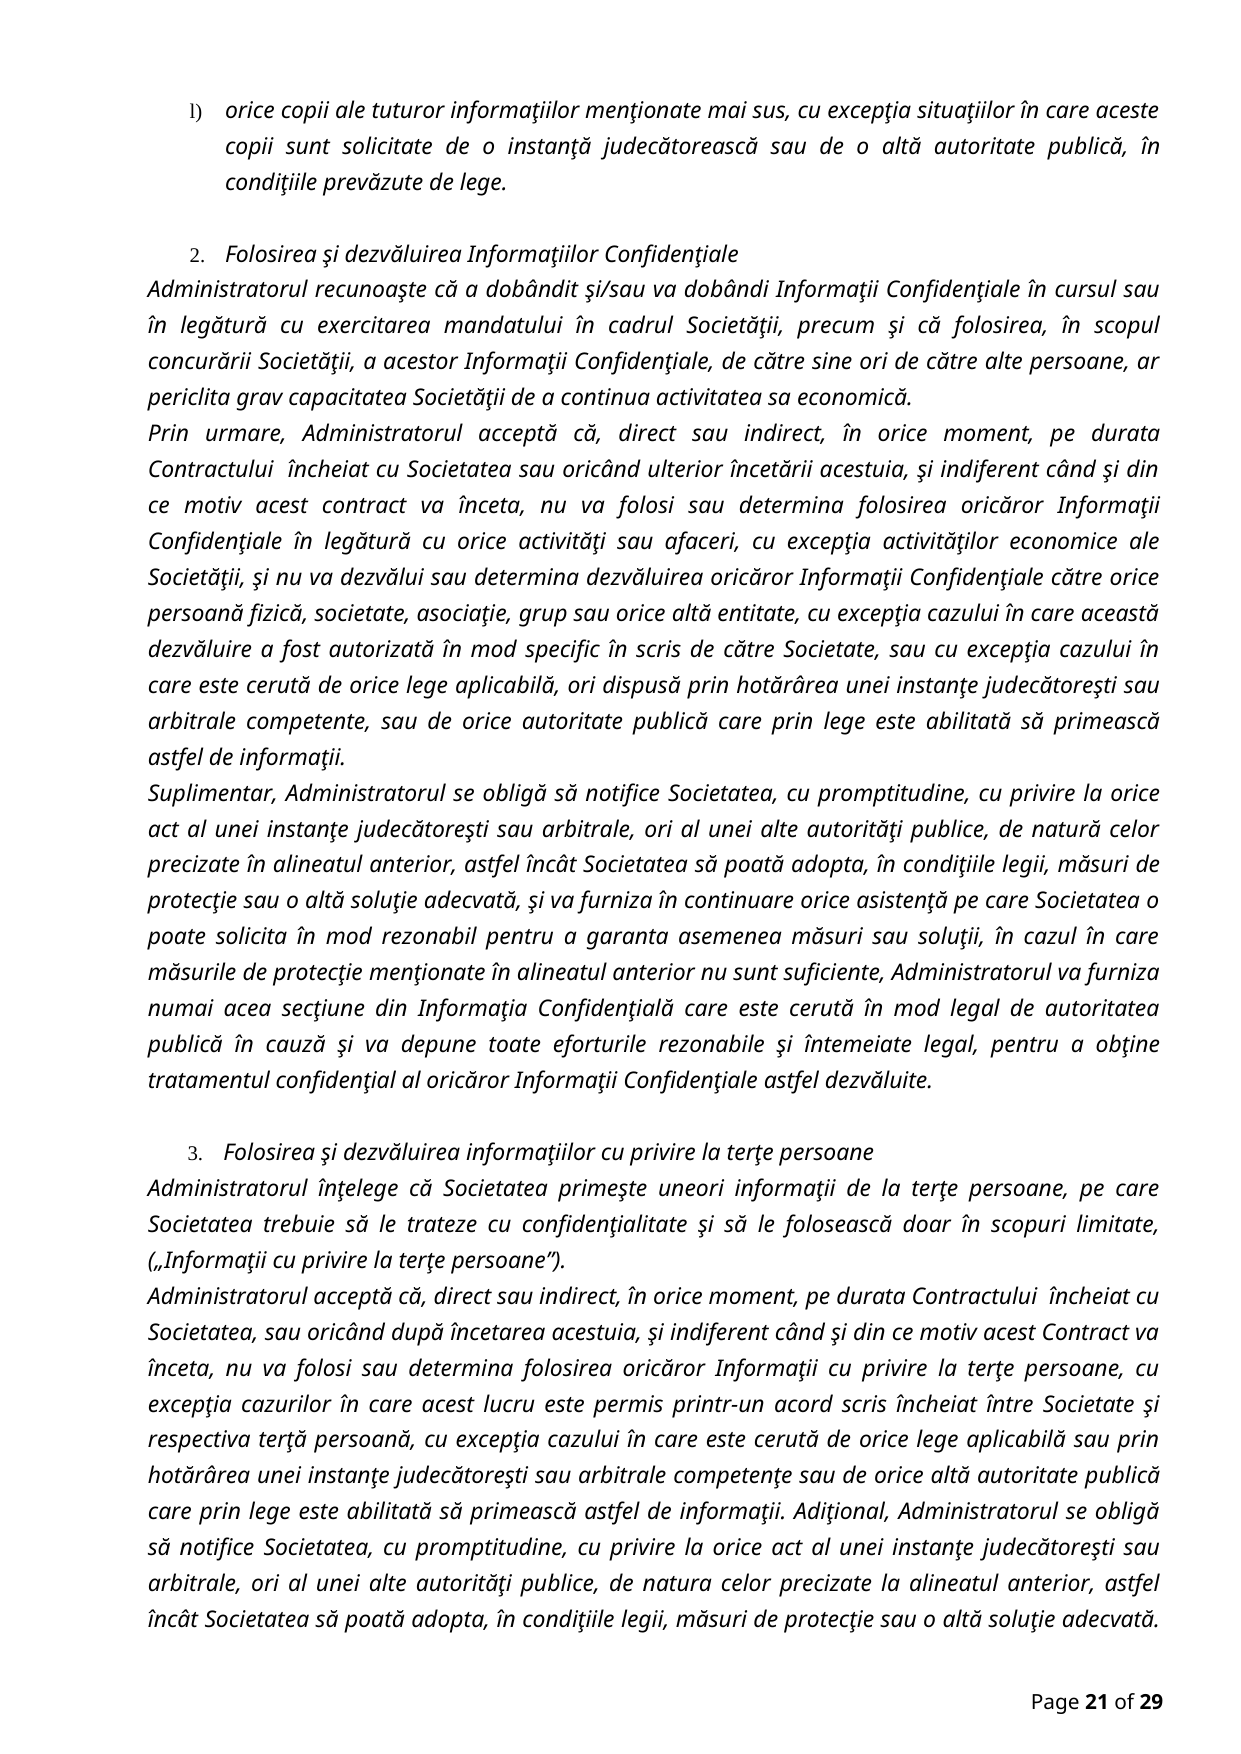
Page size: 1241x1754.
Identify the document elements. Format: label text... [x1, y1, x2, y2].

list Folosirea şi dezvăluirea Informaţiilor Confidenţiale [189, 237, 1164, 269]
text Administratorul recunoaşte că a dobândit şi/sau va dobândi Informaţii Confidenţiale în cursul sau în legătură cu exercitarea mandatului în cadrul Societăţii, precum şi că folosirea, în scopul concurării Societăţii, a acestor Informaţii Confidenţiale, de către sine ori de către alte persoane, ar periclita grav capacitatea Societăţii de a continua activitatea sa economică. [148, 273, 1164, 412]
list Folosirea şi dezvăluirea informaţiilor cu privire la terţe persoane [187, 1136, 1164, 1167]
text Administratorul înţelege că Societatea primeşte uneori informaţii de la terţe persoane, pe care Societatea trebuie să le trateze cu confidenţialitate şi să le folosească doar în scopuri limitate, („Informaţii cu privire la terţe persoane”). [148, 1172, 1164, 1275]
list orice copii ale tuturor informaţiilor menţionate mai sus, cu excepţia situaţiilor în care aceste copii sunt solicitate de o instanţă judecătorească sau de o altă autoritate publică, în condiţiile prevăzute de lege. [189, 94, 1164, 197]
text Suplimentar, Administratorul se obligă să notifice Societatea, cu promptitudine, cu privire la orice act al unei instanţe judecătoreşti sau arbitrale, ori al unei alte autorităţi publice, de natură celor precizate în alineatul anterior, astfel încât Societatea să poată adopta, în condiţiile legii, măsuri de protecţie sau o altă soluţie adecvată, şi va furniza în continuare orice asistenţă pe care Societatea o poate solicita în mod rezonabil pentru a garanta asemenea măsuri sau soluţii, în cazul în care măsurile de protecţie menţionate în alineatul anterior nu sunt suficiente, Administratorul va furniza numai acea secţiune din Informaţia Confidenţială care este cerută în mod legal de autoritatea publică în cauză şi va depune toate eforturile rezonabile şi întemeiate legal, pentru a obţine tratamentul confidenţial al oricăror Informaţii Confidenţiale astfel dezvăluite. [148, 777, 1164, 1095]
text Prin urmare, Administratorul acceptă că, direct sau indirect, în orice moment, pe durata Contractului încheiat cu Societatea sau oricând ulterior încetării acestuia, şi indiferent când şi din ce motiv acest contract va înceta, nu va folosi sau determina folosirea oricăror Informaţii Confidenţiale în legătură cu orice activităţi sau afaceri, cu excepţia activităţilor economice ale Societăţii, şi nu va dezvălui sau determina dezvăluirea oricăror Informaţii Confidenţiale către orice persoană fizică, societate, asociaţie, grup sau orice altă entitate, cu excepţia cazului în care această dezvăluire a fost autorizată în mod specific în scris de către Societate, sau cu excepţia cazului în care este cerută de orice lege aplicabilă, ori dispusă prin hotărârea unei instanţe judecătoreşti sau arbitrale competente, sau de orice autoritate publică care prin lege este abilitată să primească astfel de informaţii. [148, 417, 1164, 772]
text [148, 1280, 1164, 1634]
